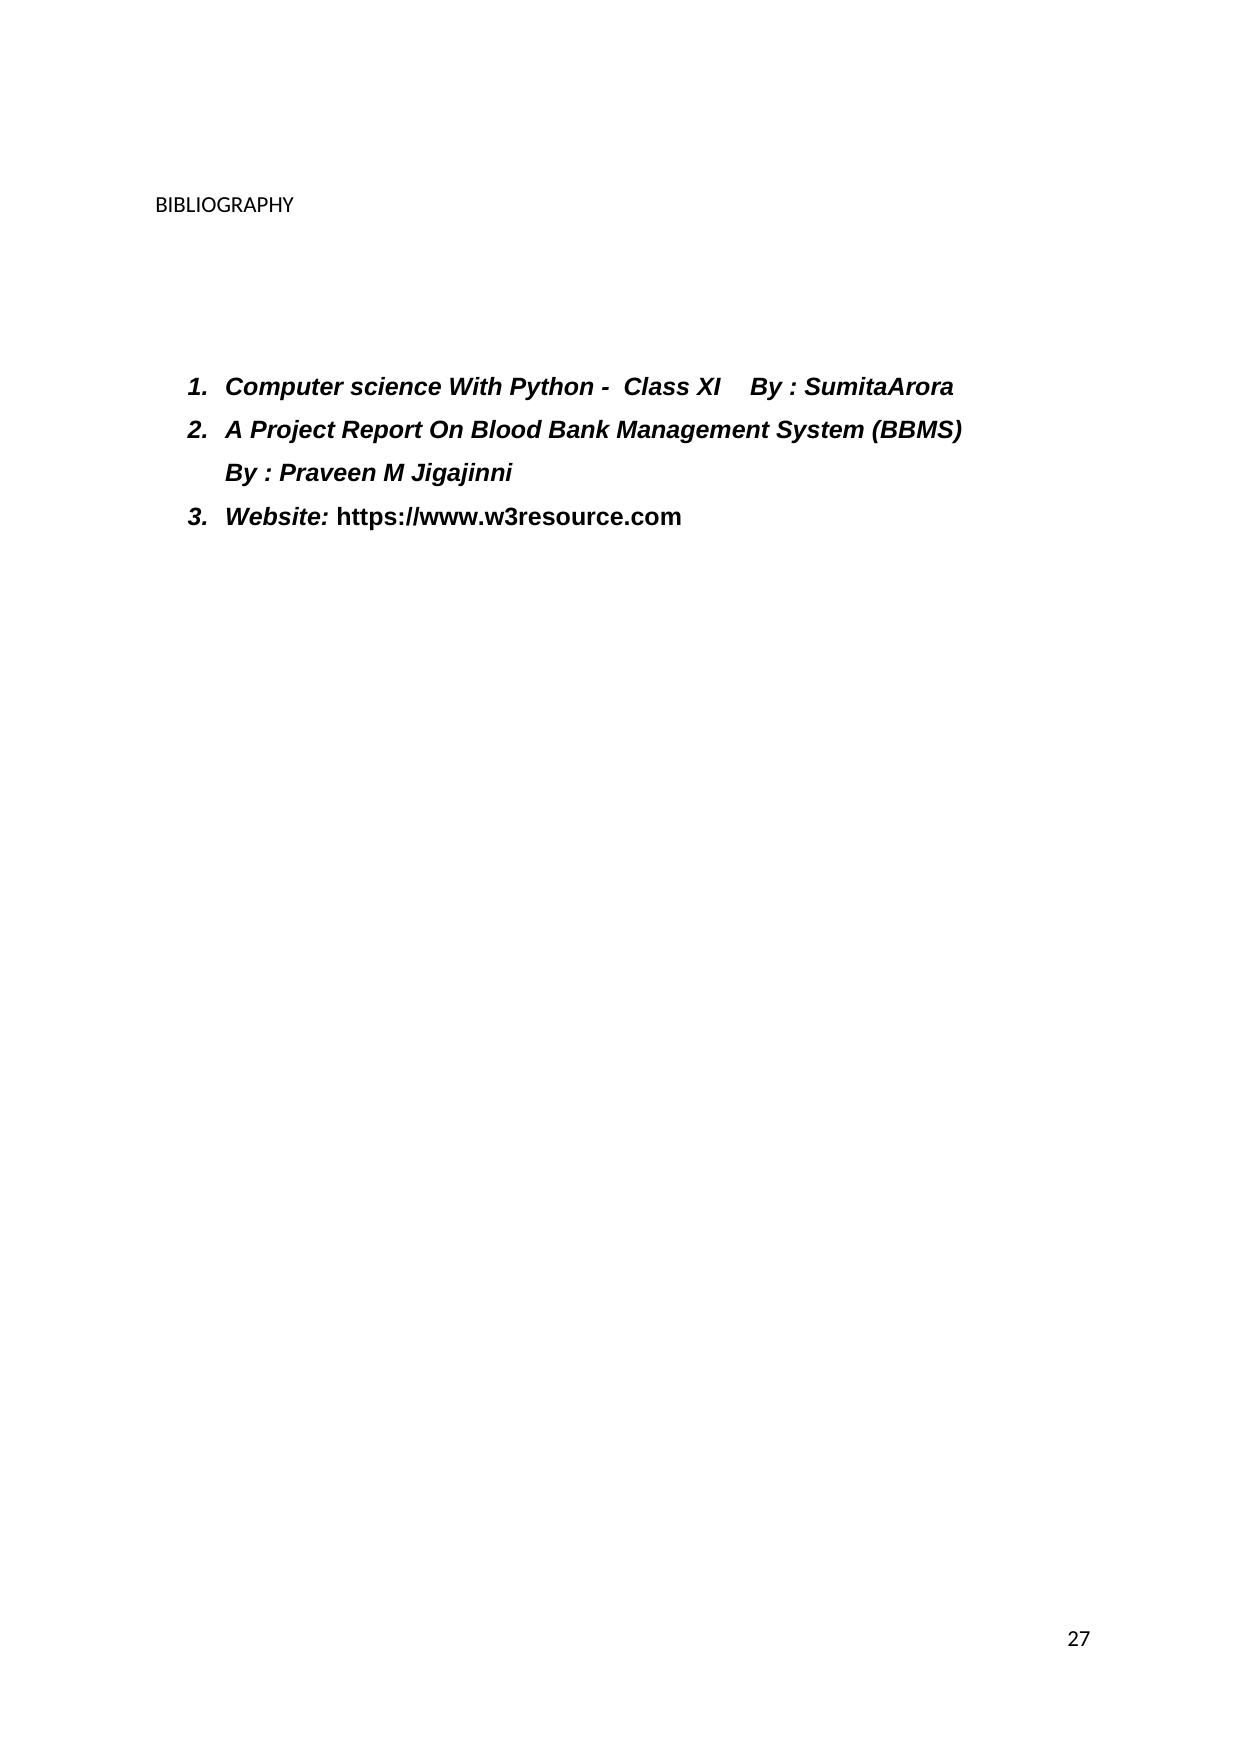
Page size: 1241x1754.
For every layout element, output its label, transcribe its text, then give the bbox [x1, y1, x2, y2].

list Website: https://www.w3resource.com [187, 501, 1090, 530]
list A Project Report On Blood Bank Management System (BBMS) [187, 415, 1090, 444]
list By : Praveen M Jigajinni [225, 458, 1090, 487]
list Computer science With Python - Class XI By : SumitaArora [187, 372, 1090, 401]
text BIBLIOGRAPHY [150, 190, 1090, 218]
